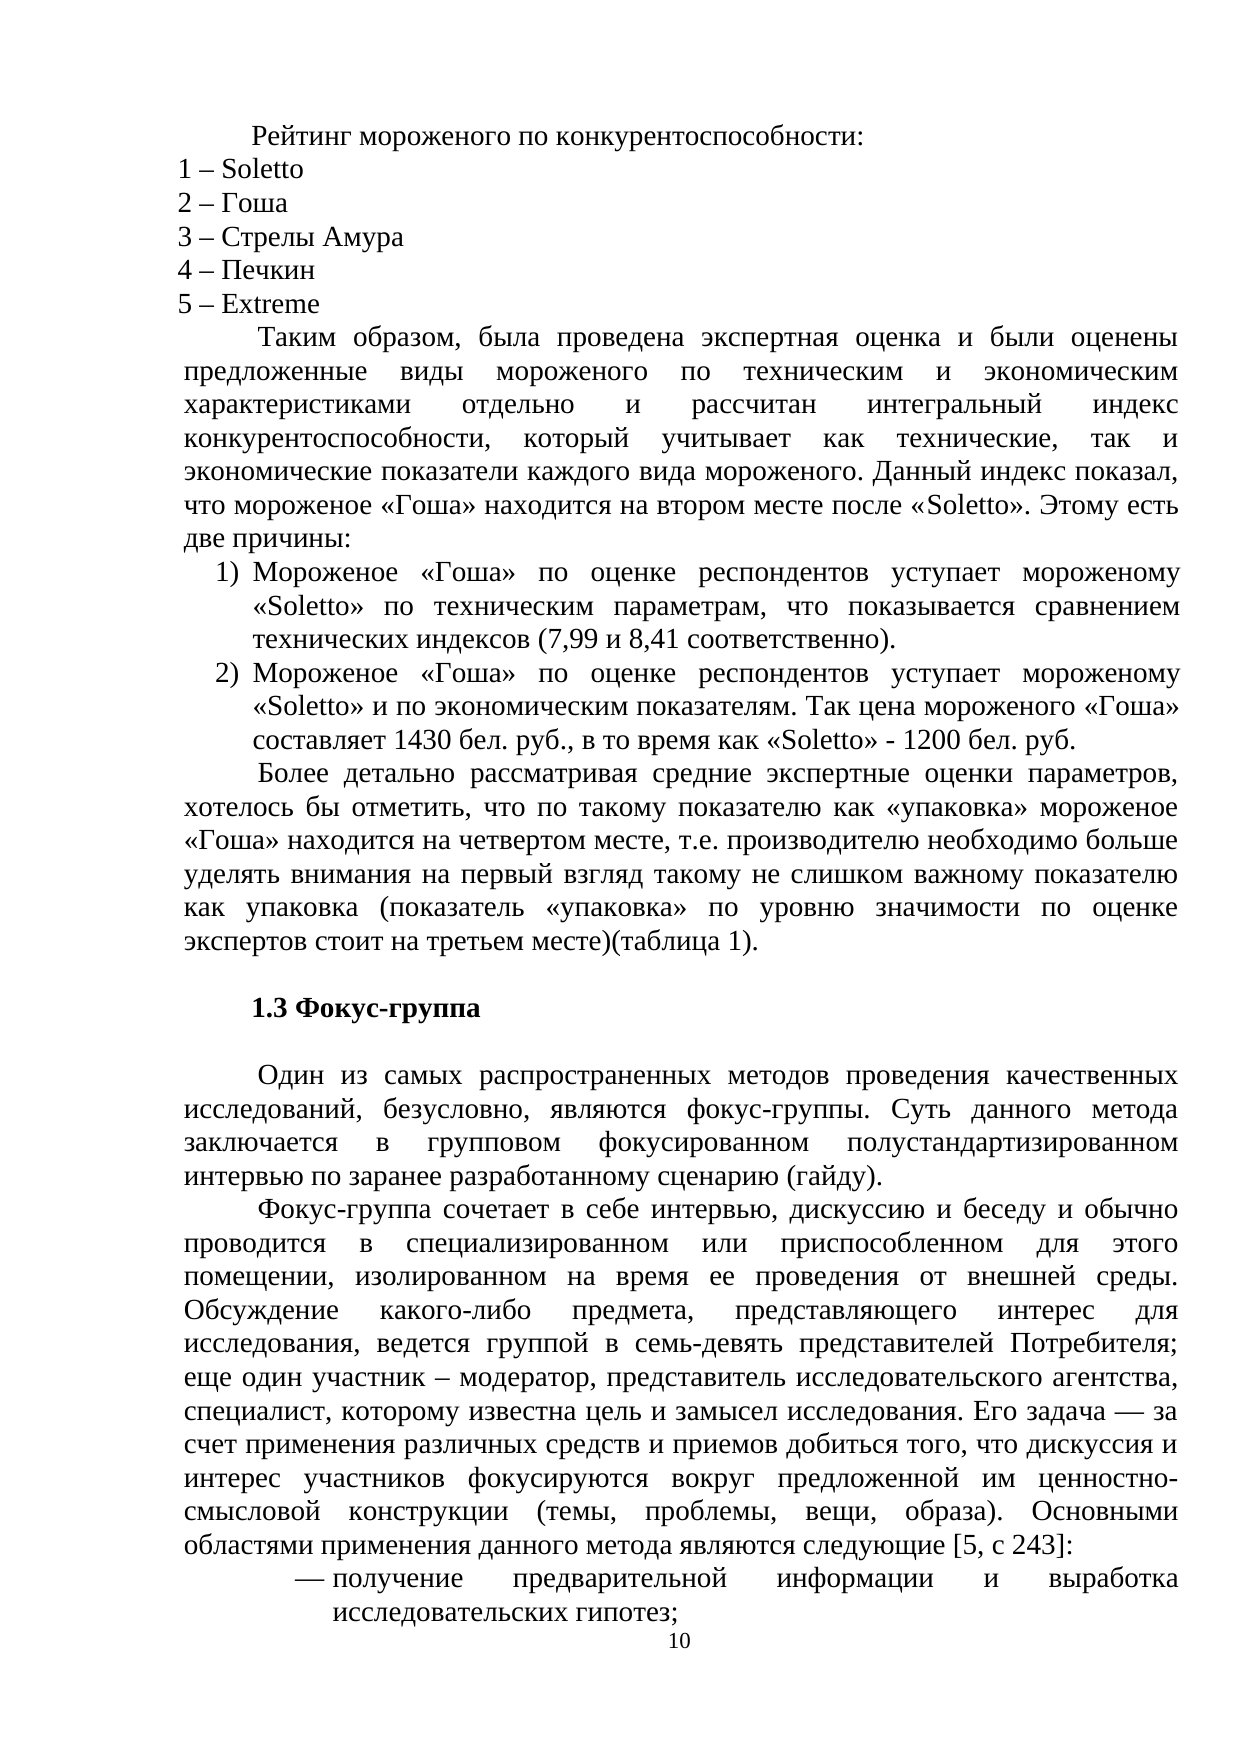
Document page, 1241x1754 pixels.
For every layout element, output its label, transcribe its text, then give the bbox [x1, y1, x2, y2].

list Мороженое «Гоша» по оценке респондентов уступает мороженому «Soletto» по техническим параметрам, что показывается сравнением технических индексов (7,99 и 8,41 соответственно). [215, 554, 1181, 655]
text Рейтинг мороженого по конкурентоспособности: [183, 118, 1179, 152]
text 1 – Soletto [177, 152, 1179, 185]
text Один из самых распространенных методов проведения качественных исследований, безусловно, являются фокус-группы. Суть данного метода заключается в групповом фокусированном полустандартизированном интервью по заранее разработанному сценарию (гайду). [183, 1057, 1179, 1191]
text 5 – Extreme [177, 286, 1179, 319]
text 3 – Стрелы Амура [177, 219, 1179, 252]
text 2 – Гоша [177, 185, 1179, 219]
list Мороженое «Гоша» по оценке респондентов уступает мороженому «Soletto» и по экономическим показателям. Так цена мороженого «Гоша» составляет 1430 бел. руб., в то время как «Soletto» - 1200 бел. руб. [215, 655, 1181, 755]
text 1.3 Фокус-группа [251, 990, 1181, 1024]
text Фокус-группа сочетает в себе интервью, дискуссию и беседу и обычно проводится в специализированном или приспособленном для этого помещении, изолированном на время ее проведения от внешней среды. Обсуждение какого-либо предмета, представляющего интерес для исследования, ведется группой в семь-девять представителей Потребителя; еще один участник – модератор, представитель исследовательского агентства, специалист, которому известна цель и замысел исследования. Его задача — за счет применения различных средств и приемов добиться того, что дискуссия и интерес участников фокусируются вокруг предложенной им ценностно-смысловой конструкции (темы, проблемы, вещи, образа). Основными областями применения данного метода являются следующие [5, с 243]: [183, 1191, 1179, 1560]
list получение предварительной информации и выработка исследовательских гипотез; [295, 1560, 1179, 1627]
text 4 – Печкин [177, 252, 1179, 286]
text Более детально рассматривая средние экспертные оценки параметров, хотелось бы отметить, что по такому показателю как «упаковка» мороженое «Гоша» находится на четвертом месте, т.е. производителю необходимо больше уделять внимания на первый взгляд такому не слишком важному показателю как упаковка (показатель «упаковка» по уровню значимости по оценке экспертов стоит на третьем месте)(таблица 1). [183, 755, 1179, 957]
text Таким образом, была проведена экспертная оценка и были оценены предложенные виды мороженого по техническим и экономическим характеристиками отдельно и рассчитан интегральный индекс конкурентоспособности, который учитывает как технические, так и экономические показатели каждого вида мороженого. Данный индекс показал, что мороженое «Гоша» находится на втором месте после «Soletto». Этому есть две причины: [183, 319, 1179, 554]
